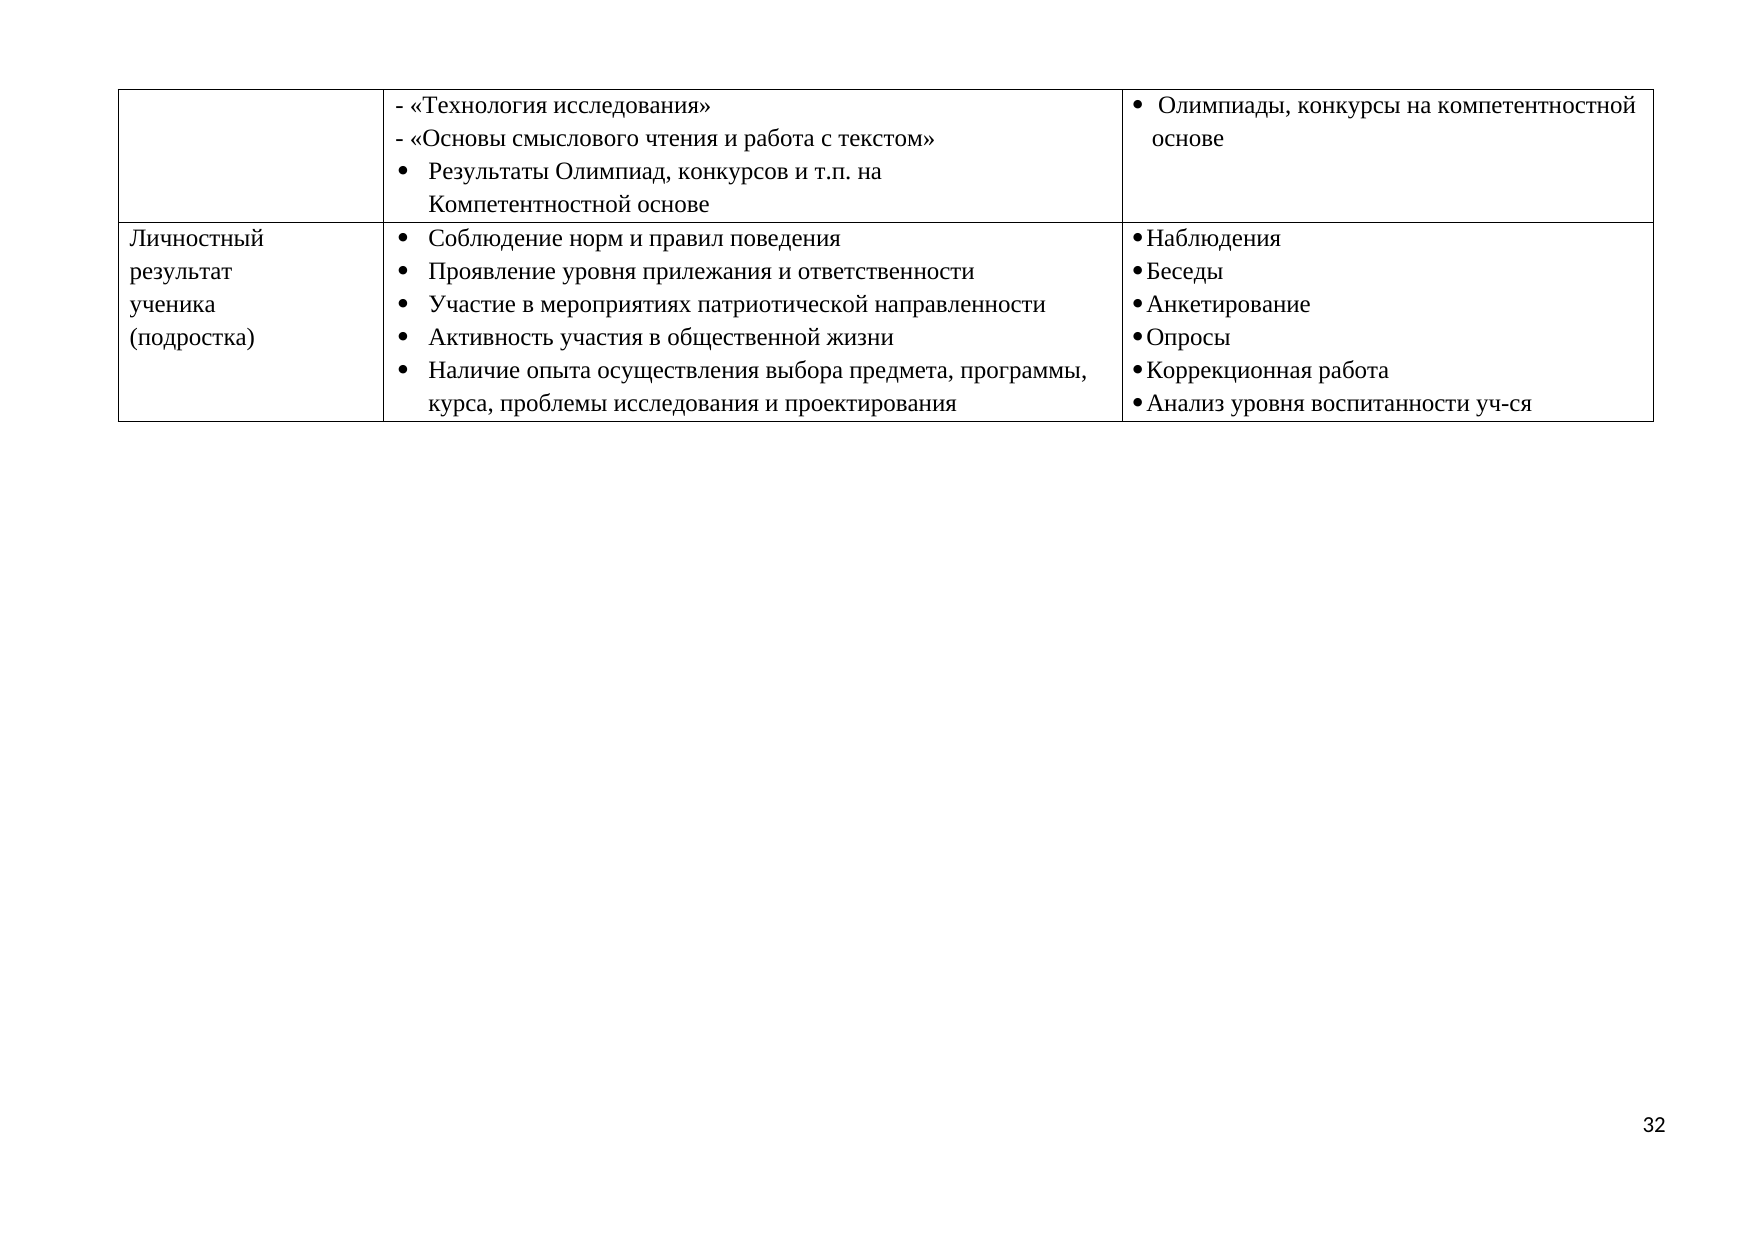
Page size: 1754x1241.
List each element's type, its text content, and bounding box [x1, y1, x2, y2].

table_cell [384, 90, 1122, 222]
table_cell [119, 90, 383, 222]
table_cell Соблюдение норм и правил поведения Проявление уровня прилежания и ответственности Участие в мероприятиях патриотической направленности Активность участия в общественной жизни Наличие опыта осуществления выбора предмета, программы, курса, проблемы исследования и проектирования [384, 223, 1122, 421]
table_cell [1123, 90, 1653, 222]
table_cell Личностный результат ученика (подростка) [119, 223, 383, 421]
table_cell Наблюдения Беседы Анкетирование Опросы Коррекционная работа Анализ уровня воспитанности уч-ся [1123, 223, 1653, 421]
